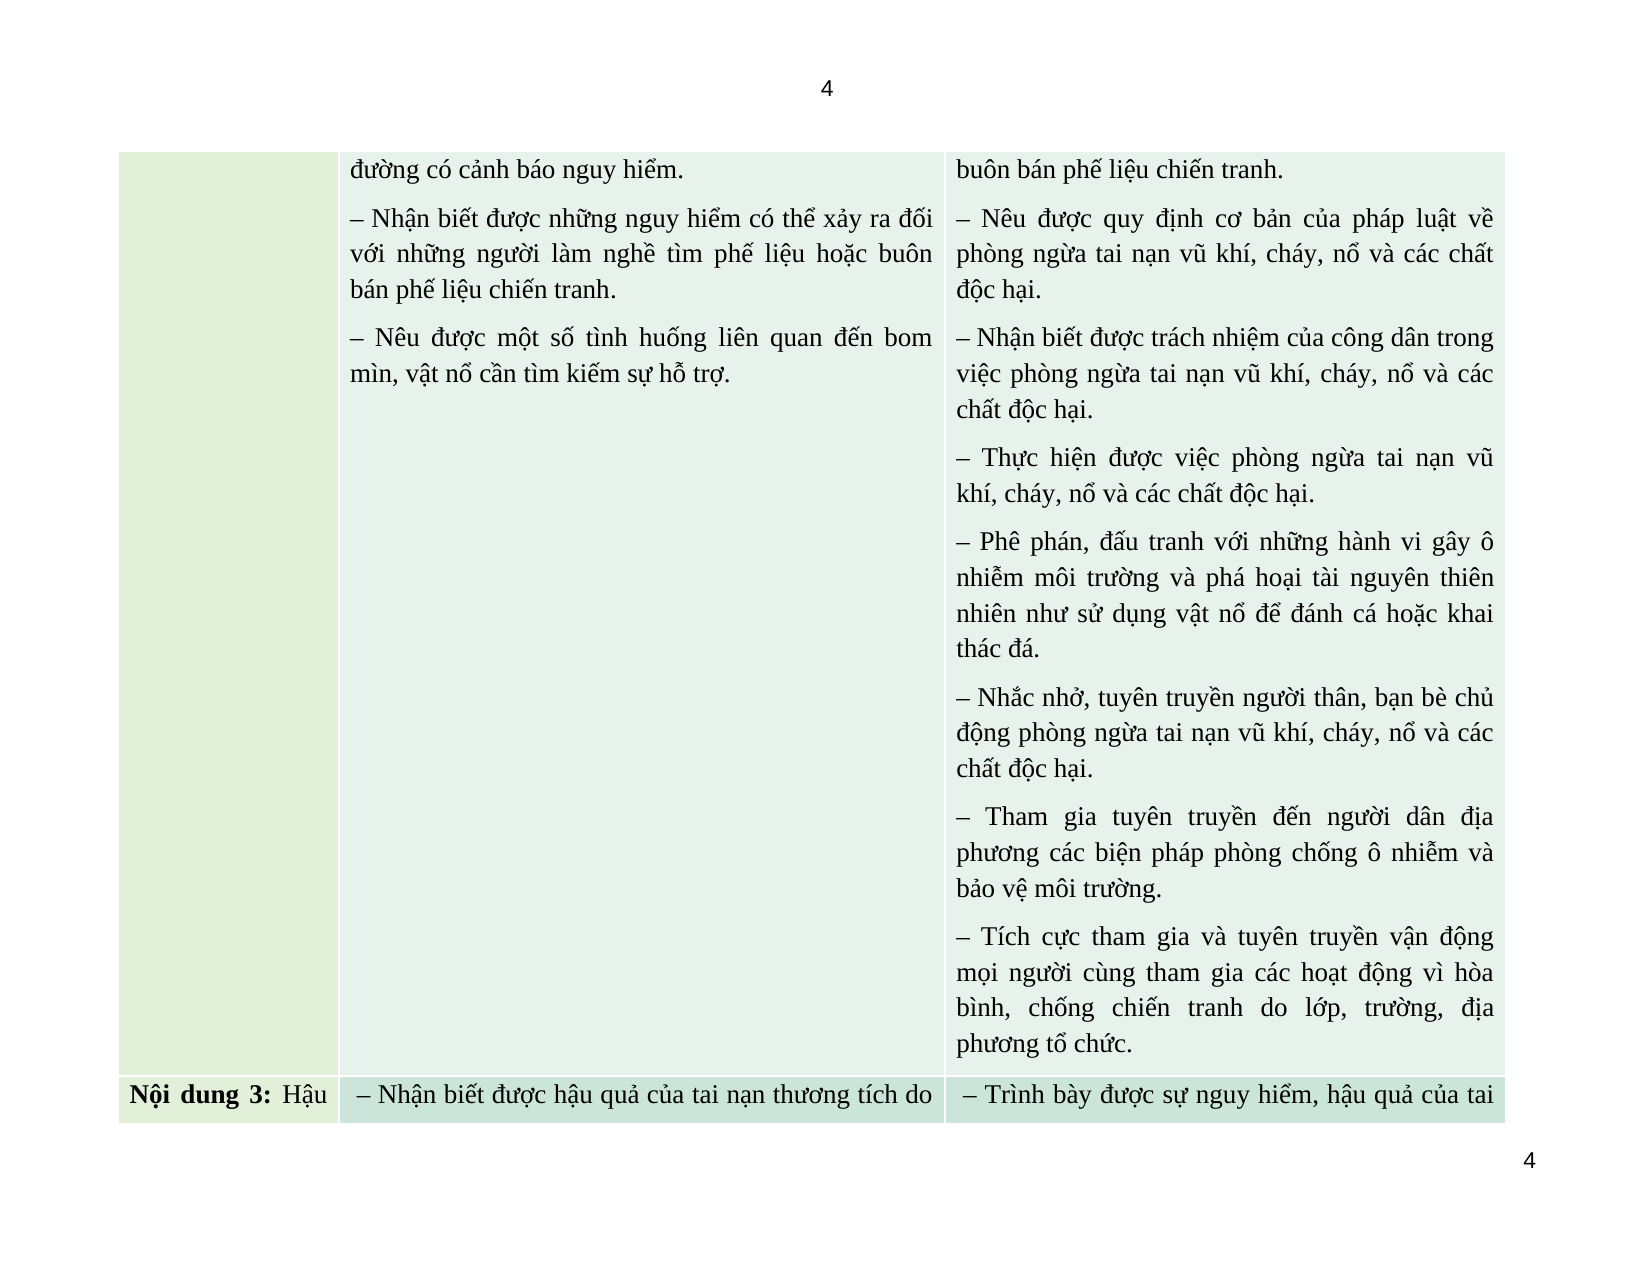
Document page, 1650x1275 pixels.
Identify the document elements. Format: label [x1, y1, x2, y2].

table_cell [119, 1077, 338, 1123]
table_cell [119, 152, 338, 1075]
table_cell [946, 1077, 1505, 1123]
table_cell [340, 1077, 944, 1123]
table_cell [340, 152, 944, 1075]
table_cell [946, 152, 1505, 1075]
